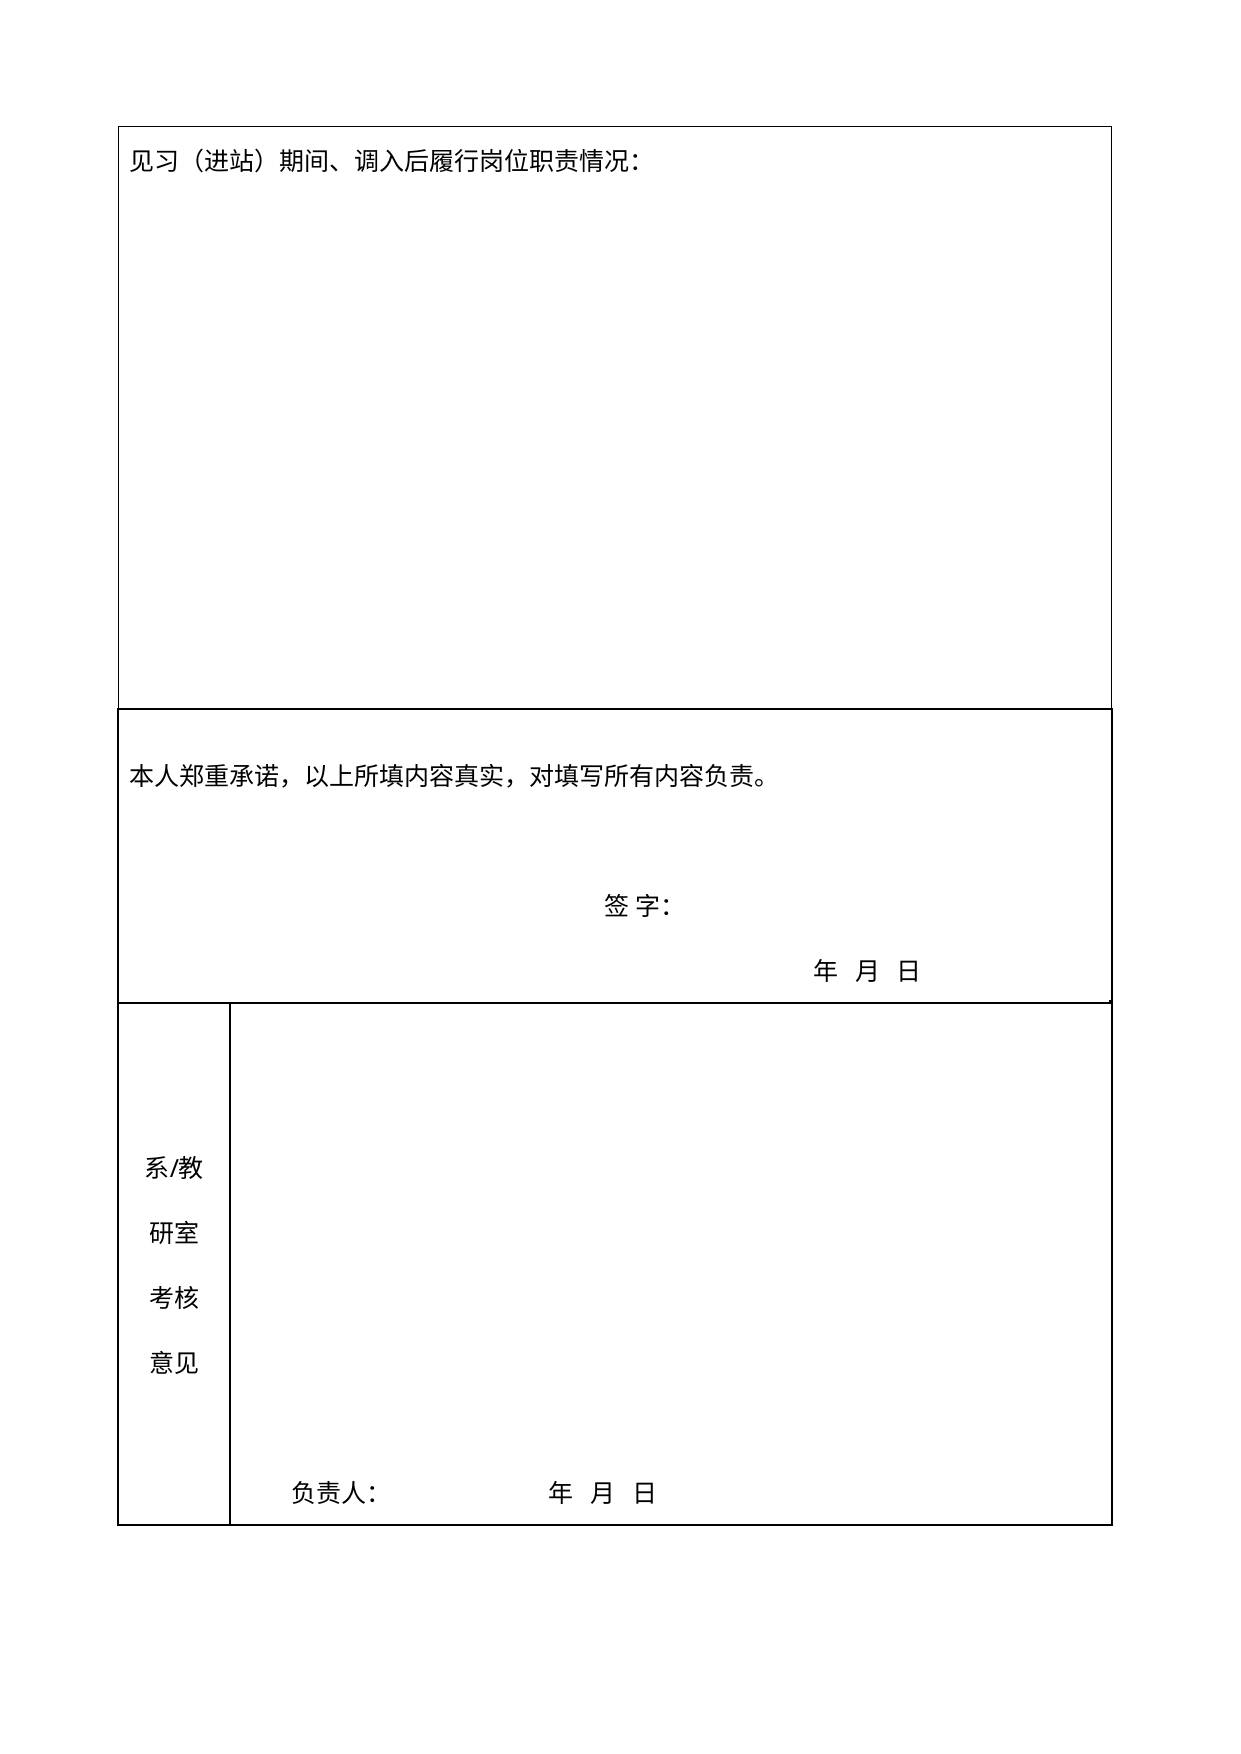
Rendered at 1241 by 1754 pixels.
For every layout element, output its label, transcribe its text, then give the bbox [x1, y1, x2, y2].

table_cell 负责人： 年 月 日 [231, 1004, 1111, 1524]
table_cell 系/教 研室 考核 意见 [119, 1004, 229, 1524]
table_cell 本人郑重承诺，以上所填内容真实，对填写所有内容负责。 签 字： 年 月 日 [119, 710, 1111, 1002]
table_cell 见习（进站）期间、调入后履行岗位职责情况： [119, 127, 1111, 708]
